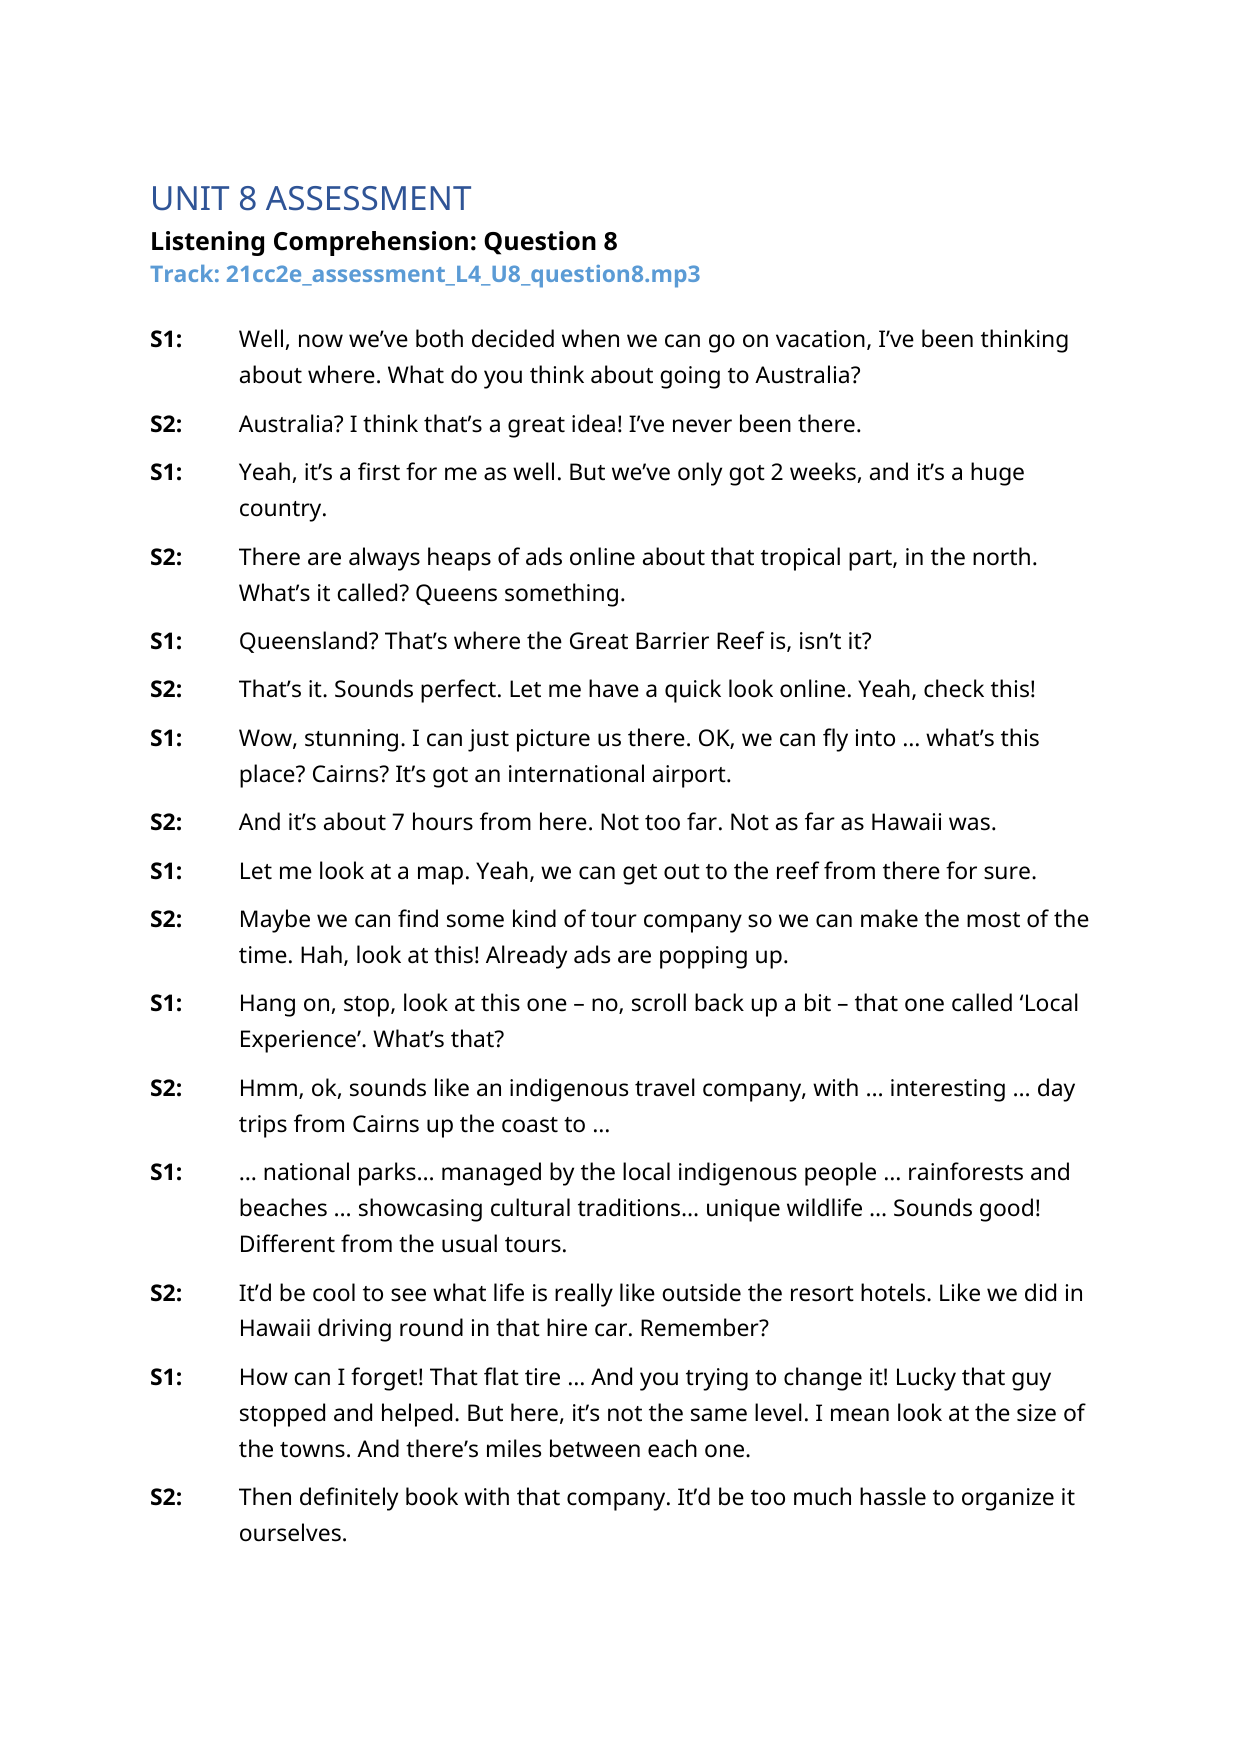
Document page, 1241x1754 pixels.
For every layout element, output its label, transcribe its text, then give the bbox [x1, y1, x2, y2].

text S2: That’s it. Sounds perfect. Let me have a quick look online. Yeah, check this! [150, 673, 1090, 704]
text S2: Then definitely book with that company. It’d be too much hassle to organize it ourselves. [150, 1481, 1090, 1548]
text S2: It’d be cool to see what life is really like outside the resort hotels. Like we did in Hawaii driving round in that hire car. Remember? [150, 1276, 1090, 1344]
text S1: Hang on, stop, look at this one – no, scroll back up a bit – that one called ‘Local Experience’. What’s that? [150, 987, 1090, 1054]
text Track: 21cc2e_assessment_L4_U8_question8.mp3 [150, 258, 1090, 289]
text Listening Comprehension: Question 8 [150, 224, 1090, 258]
text S1: … national parks… managed by the local indigenous people … rainforests and beaches … showcasing cultural traditions… unique wildlife … Sounds good! Different from the usual tours. [150, 1156, 1090, 1259]
text S1: Yeah, it’s a first for me as well. But we’ve only got 2 weeks, and it’s a huge country. [150, 456, 1090, 523]
text S2: Hmm, ok, sounds like an indigenous travel company, with … interesting … day trips from Cairns up the coast to … [150, 1072, 1090, 1139]
text S1: How can I forget! That flat tire … And you trying to change it! Lucky that guy stopped and helped. But here, it’s not the same level. I mean look at the size of the towns. And there’s miles between each one. [150, 1361, 1090, 1464]
text S1: Wow, stunning. I can just picture us there. OK, we can fly into … what’s this place? Cairns? It’s got an international airport. [150, 722, 1090, 789]
text S1: Well, now we’ve both decided when we can go on vacation, I’ve been thinking about where. What do you think about going to Australia? [150, 323, 1090, 391]
subtitle UNIT 8 ASSESSMENT [150, 175, 1090, 220]
text S2: And it’s about 7 hours from here. Not too far. Not as far as Hawaii was. [150, 806, 1090, 837]
text S2: Maybe we can find some kind of tour company so we can make the most of the time. Hah, look at this! Already ads are popping up. [150, 903, 1090, 970]
text S2: There are always heaps of ads online about that tropical part, in the north. What’s it called? Queens something. [150, 541, 1090, 608]
text S1: Let me look at a map. Yeah, we can get out to the reef from there for sure. [150, 854, 1090, 886]
text S1: Queensland? That’s where the Great Barrier Reef is, isn’t it? [150, 625, 1090, 656]
text S2: Australia? I think that’s a great idea! I’ve never been there. [150, 408, 1090, 439]
